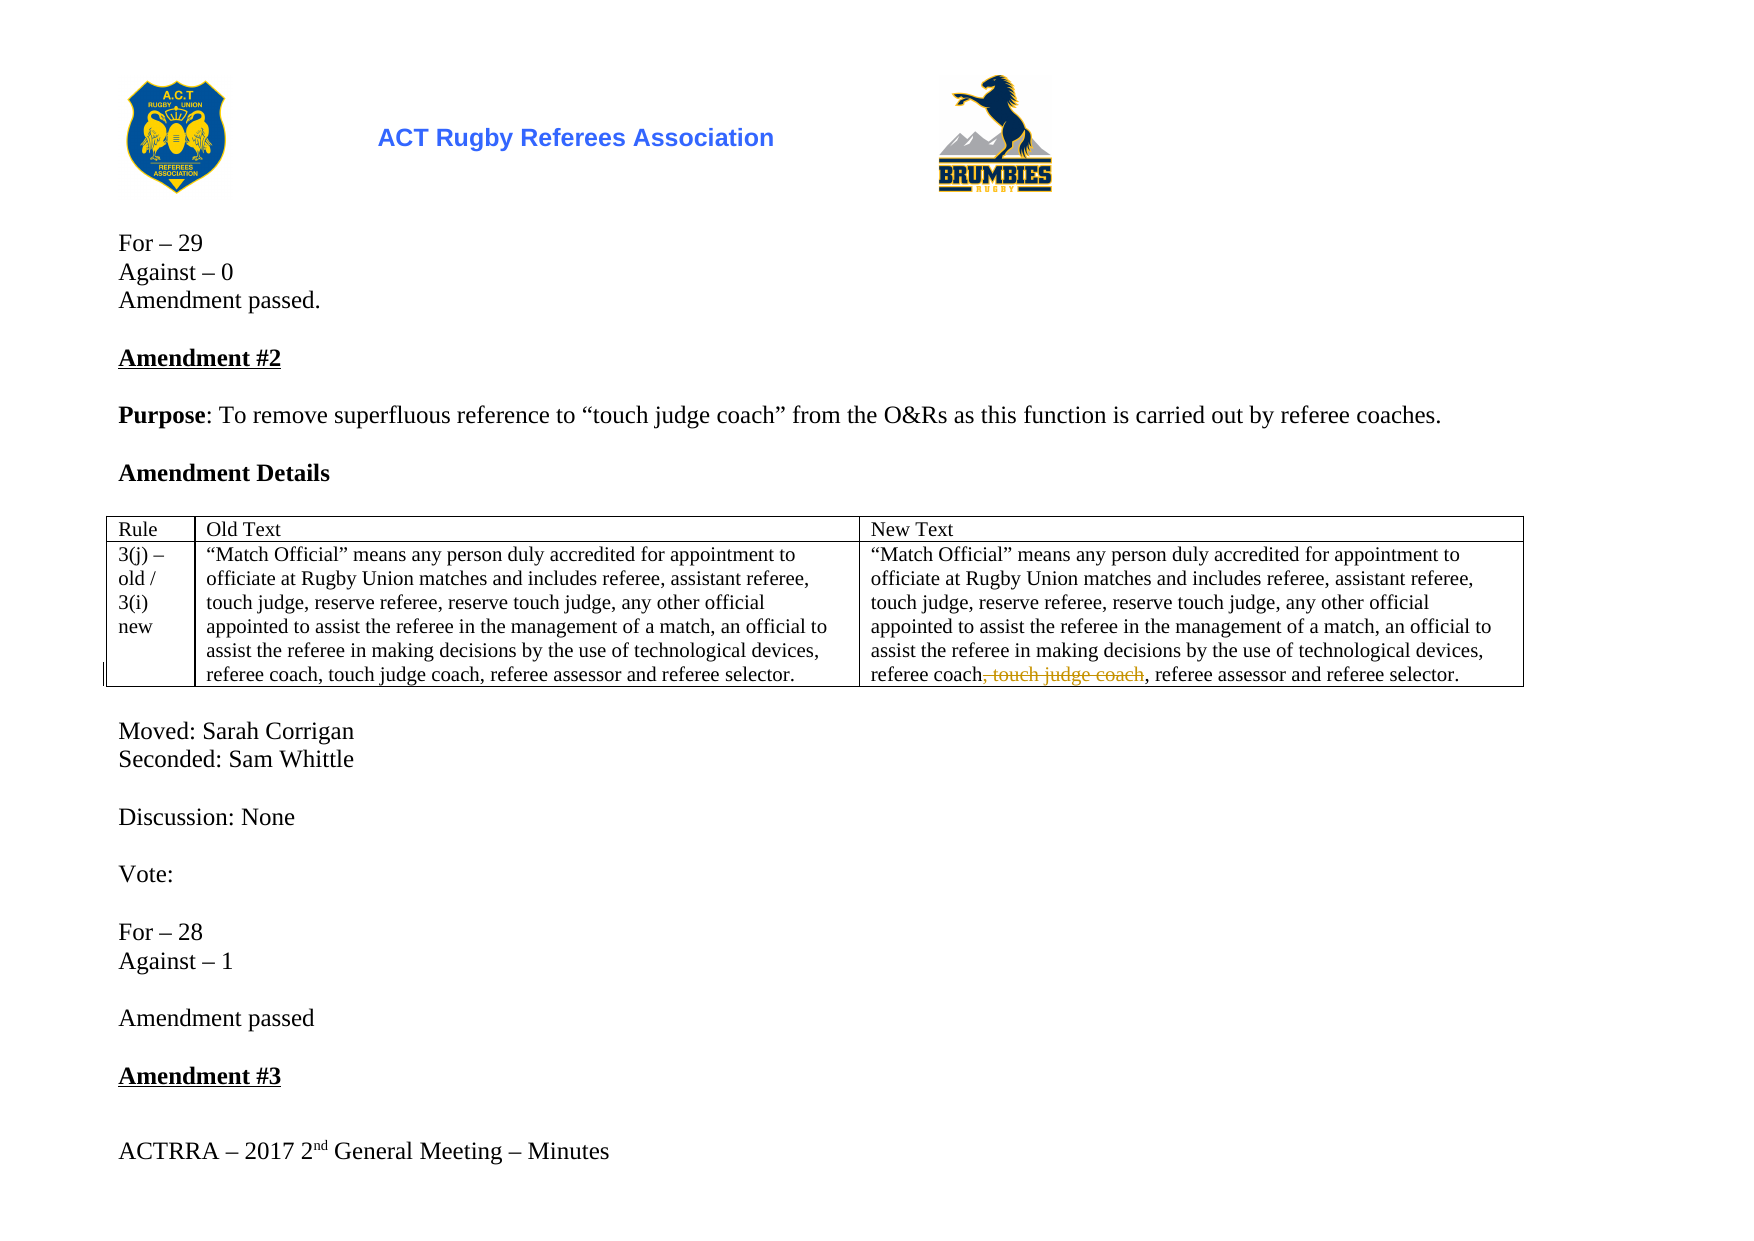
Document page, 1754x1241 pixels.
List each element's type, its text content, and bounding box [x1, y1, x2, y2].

text Purpose: To remove superfluous reference to “touch judge coach” from the O&Rs as this function is carried out by referee coaches. [118, 401, 1636, 429]
text Amendment passed. [118, 286, 1636, 314]
text Seconded: Sam Whittle [118, 744, 1636, 773]
text Against – 0 [118, 257, 1636, 286]
text Amendment #2 [118, 343, 1636, 372]
table_header Rule [107, 517, 194, 541]
table_cell “Match Official” means any person duly accredited for appointment to officiate at Rugby Union matches and includes referee, assistant referee, touch judge, reserve referee, reserve touch judge, any other official appointed to assist the referee in the management of a match, an official to assist the referee in making decisions by the use of technological devices, referee coach, referee assessor and referee selector. [860, 542, 1523, 686]
text Moved: Sarah Corrigan [118, 716, 1636, 744]
text Amendment #3 [118, 1061, 1636, 1089]
text Against – 1 [118, 946, 1636, 974]
text Amendment Details [118, 458, 1636, 487]
table_header New Text [860, 517, 1523, 541]
table_cell “Match Official” means any person duly accredited for appointment to officiate at Rugby Union matches and includes referee, assistant referee, touch judge, reserve referee, reserve touch judge, any other official appointed to assist the referee in the management of a match, an official to assist the referee in making decisions by the use of technological devices, referee coach, touch judge coach, referee assessor and referee selector. [196, 542, 859, 686]
table_cell 3(j) – old / 3(i) new [107, 542, 194, 686]
table_header Old Text [196, 517, 859, 541]
text For – 29 [118, 228, 1636, 257]
text Discussion: None [118, 802, 1636, 831]
picture [938, 75, 1052, 192]
text Vote: [118, 859, 1636, 888]
picture [118, 75, 234, 200]
text For – 28 [118, 917, 1636, 946]
text Amendment passed [118, 1003, 1636, 1032]
